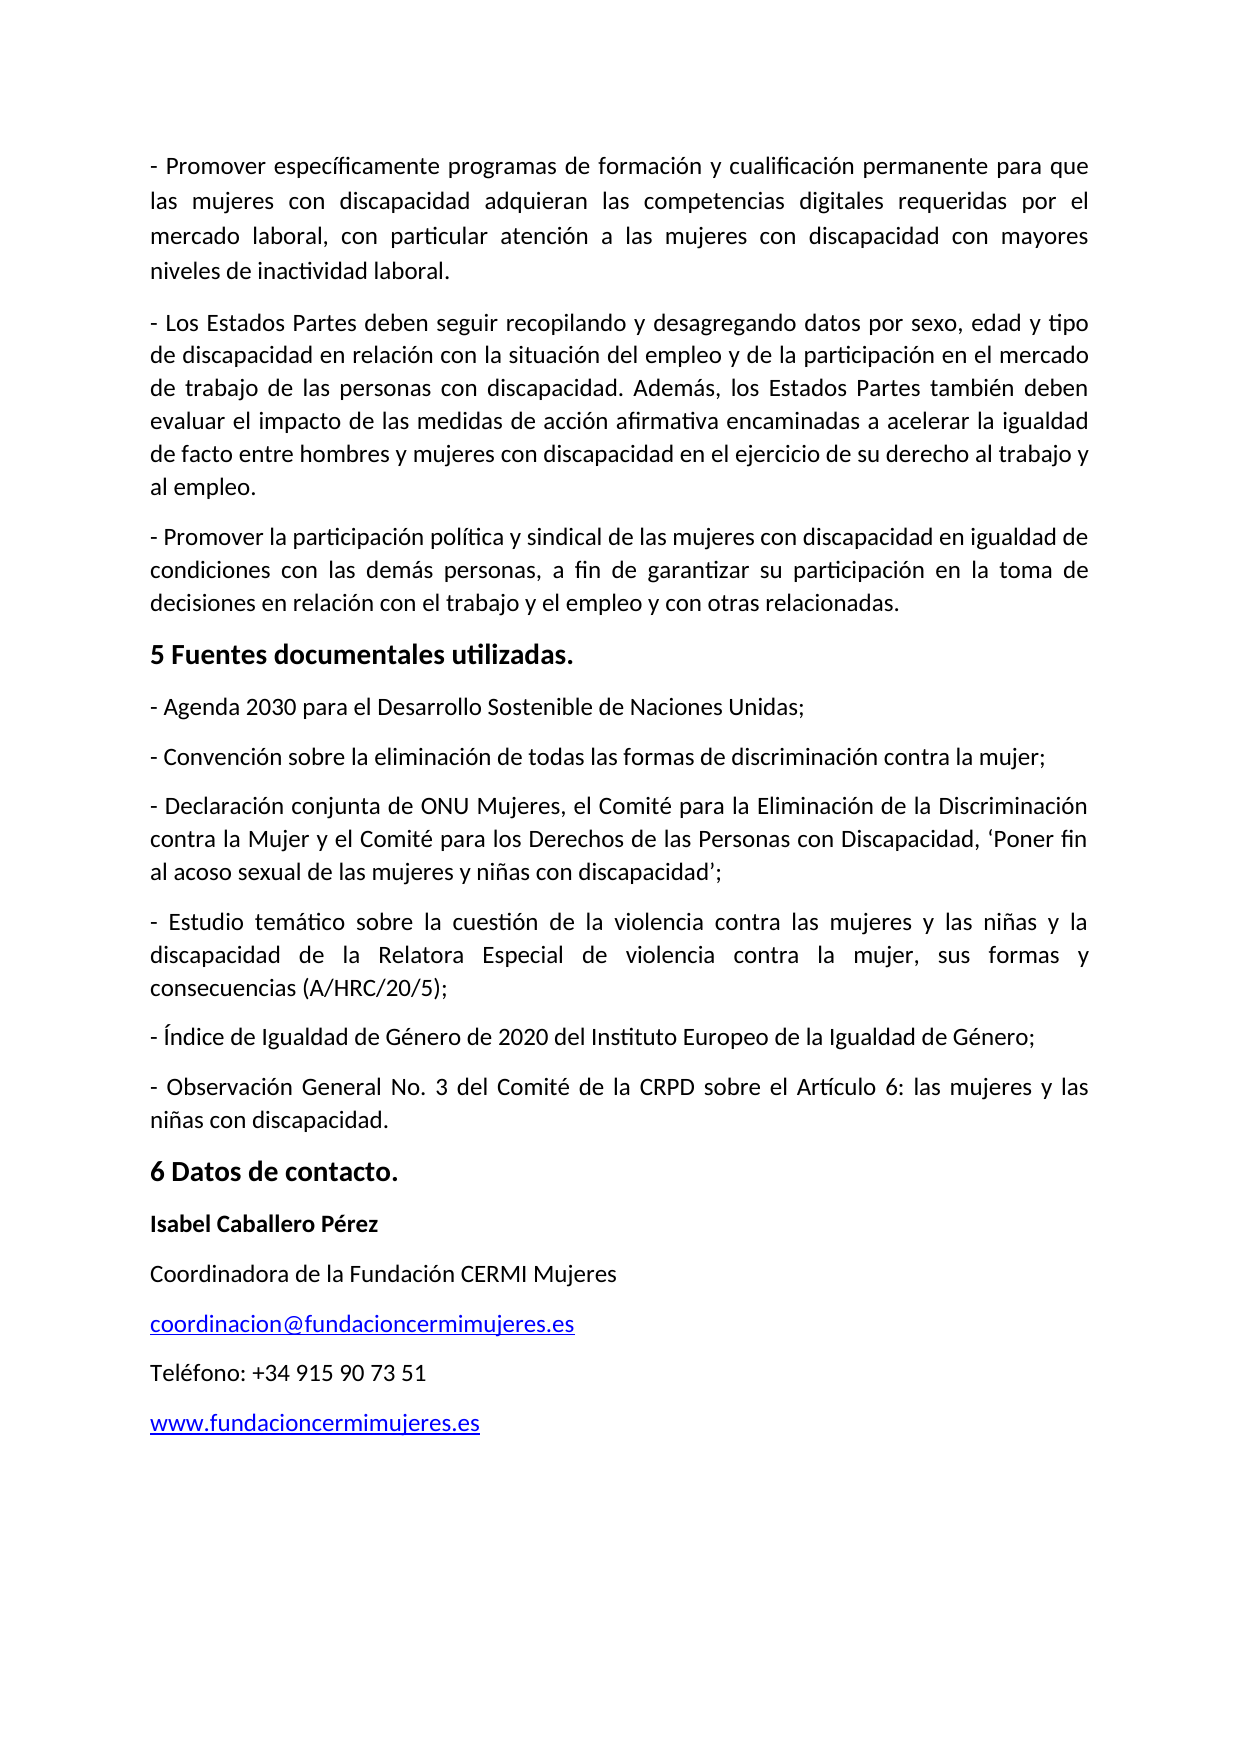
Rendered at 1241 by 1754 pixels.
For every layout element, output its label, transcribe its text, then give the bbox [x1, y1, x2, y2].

text - Observación General No. 3 del Comité de la CRPD sobre el Artículo 6: las mujeres y las niñas con discapacidad. [150, 1071, 1090, 1134]
text 6 Datos de contacto. [150, 1153, 1090, 1189]
text - Promover específicamente programas de formación y cualificación permanente para que las mujeres con discapacidad adquieran las competencias digitales requeridas por el mercado laboral, con particular atención a las mujeres con discapacidad con mayores niveles de inactividad laboral. [150, 150, 1090, 286]
text www.fundacioncermimujeres.es [150, 1407, 1090, 1437]
text - Los Estados Partes deben seguir recopilando y desagregando datos por sexo, edad y tipo de discapacidad en relación con la situación del empleo y de la participación en el mercado de trabajo de las personas con discapacidad. Además, los Estados Partes también deben evaluar el impacto de las medidas de acción afirmativa encaminadas a acelerar la igualdad de facto entre hombres y mujeres con discapacidad en el ejercicio de su derecho al trabajo y al empleo. [150, 307, 1090, 502]
text - Estudio temático sobre la cuestión de la violencia contra las mujeres y las niñas y la discapacidad de la Relatora Especial de violencia contra la mujer, sus formas y consecuencias (A/HRC/20/5); [150, 906, 1090, 1002]
text - Índice de Igualdad de Género de 2020 del Instituto Europeo de la Igualdad de Género; [150, 1021, 1090, 1052]
text Teléfono: +34 915 90 73 51 [150, 1357, 1090, 1388]
text 5 Fuentes documentales utilizadas. [150, 636, 1090, 672]
text - Agenda 2030 para el Desarrollo Sostenible de Naciones Unidas; [150, 691, 1090, 722]
text coordinacion@fundacioncermimujeres.es [150, 1308, 1090, 1338]
text - Declaración conjunta de ONU Mujeres, el Comité para la Eliminación de la Discriminación contra la Mujer y el Comité para los Derechos de las Personas con Discapacidad, ‘Poner fin al acoso sexual de las mujeres y niñas con discapacidad’; [150, 791, 1090, 887]
text Coordinadora de la Fundación CERMI Mujeres [150, 1258, 1090, 1289]
text - Promover la participación política y sindical de las mujeres con discapacidad en igualdad de condiciones con las demás personas, a fin de garantizar su participación en la toma de decisiones en relación con el trabajo y el empleo y con otras relacionadas. [150, 521, 1090, 617]
text Isabel Caballero Pérez [150, 1208, 1090, 1239]
text - Convención sobre la eliminación de todas las formas de discriminación contra la mujer; [150, 741, 1090, 771]
